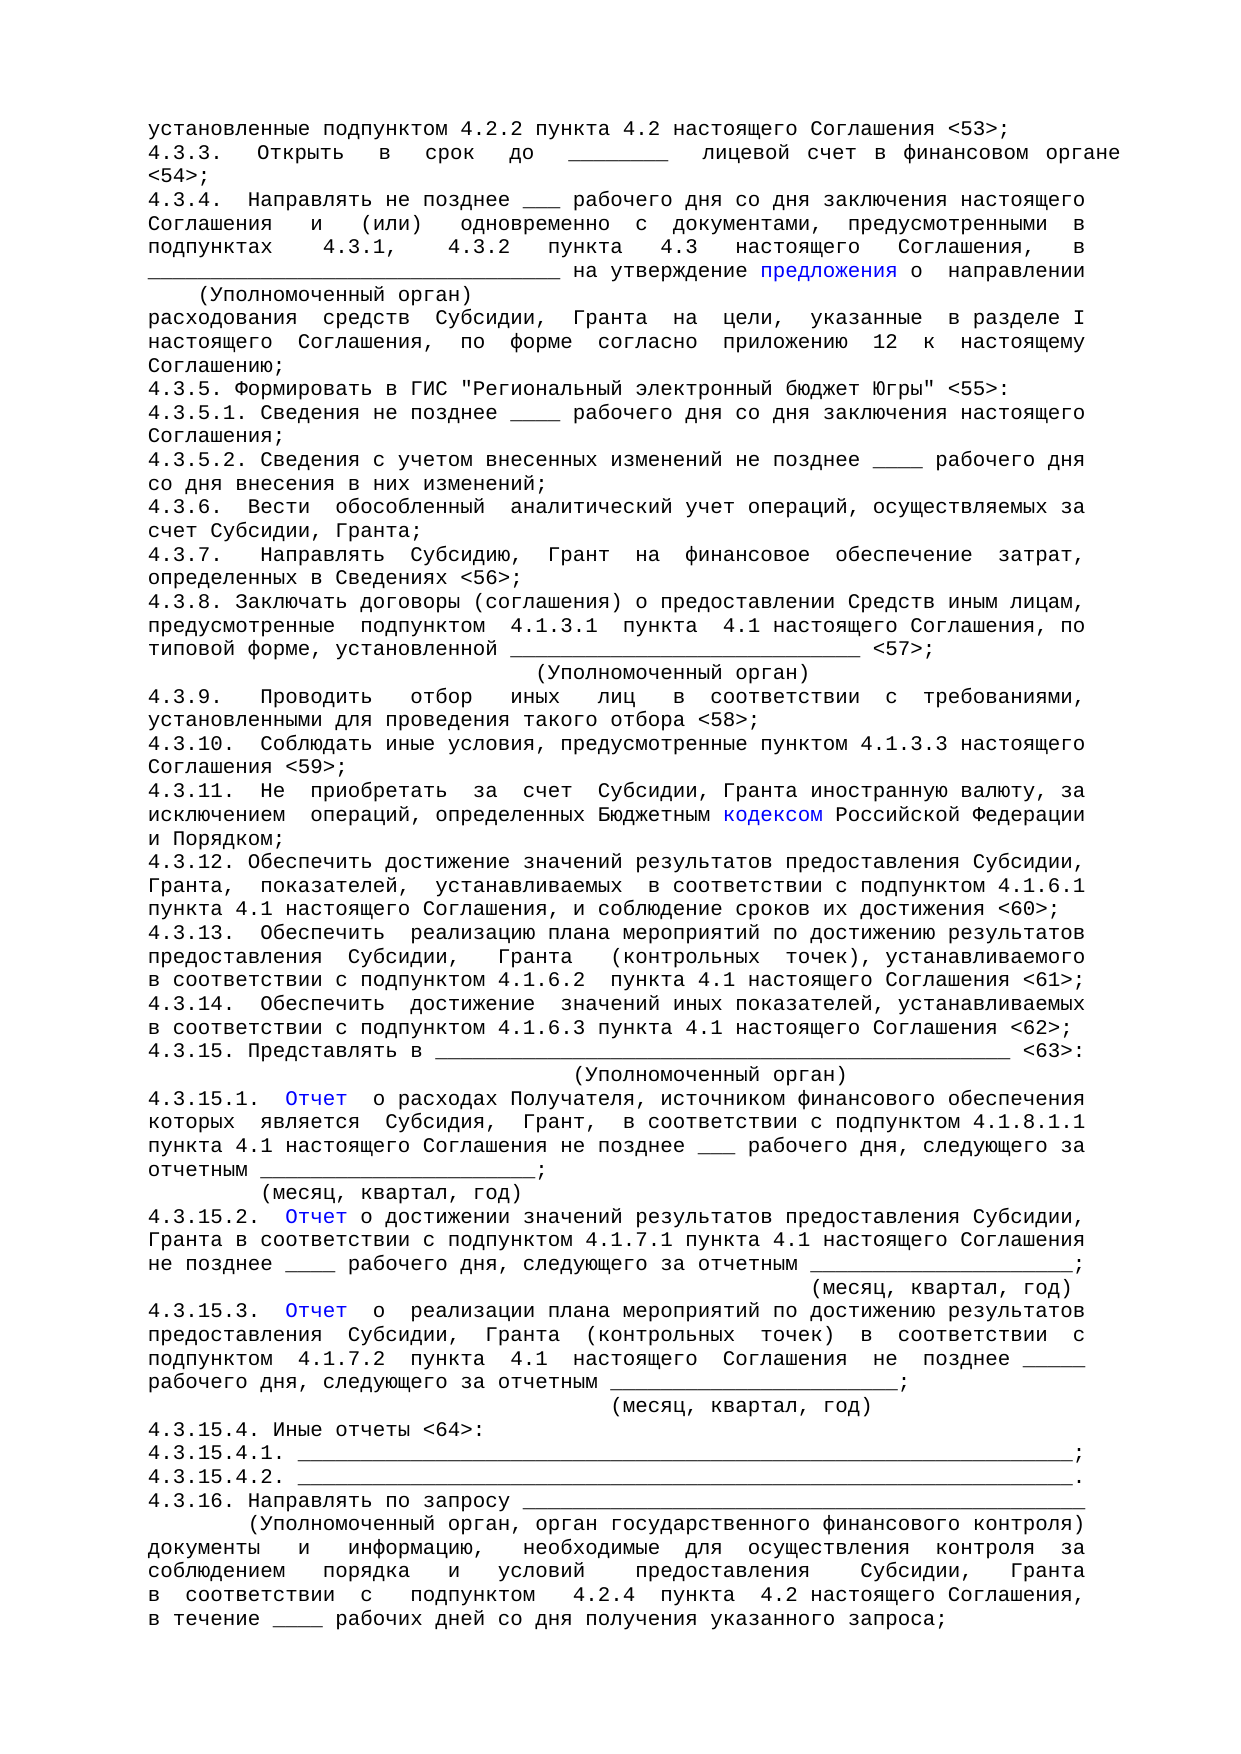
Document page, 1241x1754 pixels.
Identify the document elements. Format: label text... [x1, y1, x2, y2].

text определенных в Сведениях <56>; [148, 567, 1122, 591]
text предоставления Субсидии, Гранта (контрольных точек) в соответствии с [148, 1324, 1122, 1348]
text подпунктах 4.3.1, 4.3.2 пункта 4.3 настоящего Соглашения, в [148, 236, 1122, 260]
text в соответствии с подпунктом 4.1.6.2 пункта 4.1 настоящего Соглашения <61>; [148, 969, 1122, 993]
text исключением операций, определенных Бюджетным кодексом Российской Федерации [148, 804, 1122, 827]
text счет Субсидии, Гранта; [148, 520, 1122, 544]
text и Порядком; [148, 827, 1122, 851]
text в соответствии с подпунктом 4.1.6.3 пункта 4.1 настоящего Соглашения <62>; [148, 1017, 1122, 1040]
text (месяц, квартал, год) [148, 1395, 1122, 1419]
text (Уполномоченный орган) [148, 284, 1122, 307]
text установленными для проведения такого отбора <58>; [148, 709, 1122, 733]
text 4.3.11. Не приобретать за счет Субсидии, Гранта иностранную валюту, за [148, 780, 1122, 804]
text 4.3.5.2. Сведения с учетом внесенных изменений не позднее ____ рабочего дня [148, 449, 1122, 473]
text Соглашения <59>; [148, 757, 1122, 780]
text Гранта в соответствии с подпунктом 4.1.7.1 пункта 4.1 настоящего Соглашения [148, 1229, 1122, 1253]
text 4.3.15.3. Отчет о реализации плана мероприятий по достижению результатов [148, 1300, 1122, 1324]
text не позднее ____ рабочего дня, следующего за отчетным _____________________; [148, 1253, 1122, 1277]
text 4.3.5.1. Сведения не позднее ____ рабочего дня со дня заключения настоящего [148, 402, 1122, 426]
text типовой форме, установленной ____________________________ <57>; [148, 638, 1122, 662]
text предоставления Субсидии, Гранта (контрольных точек), устанавливаемого [148, 946, 1122, 969]
text Соглашения; [148, 426, 1122, 449]
text Гранта, показателей, устанавливаемых в соответствии с подпунктом 4.1.6.1 [148, 875, 1122, 898]
text 4.3.6. Вести обособленный аналитический учет операций, осуществляемых за [148, 496, 1122, 520]
text 4.3.15.4.1. ______________________________________________________________; [148, 1442, 1122, 1466]
text 4.3.12. Обеспечить достижение значений результатов предоставления Субсидии, [148, 851, 1122, 875]
text 4.3.15.2. Отчет о достижении значений результатов предоставления Субсидии, [148, 1206, 1122, 1229]
text (Уполномоченный орган, орган государственного финансового контроля) [148, 1513, 1122, 1537]
text соблюдением порядка и условий предоставления Субсидии, Гранта [148, 1561, 1122, 1584]
text в течение ____ рабочих дней со дня получения указанного запроса; [148, 1608, 1122, 1631]
text 4.3.16. Направлять по запросу _____________________________________________ [148, 1489, 1122, 1513]
text установленные подпунктом 4.2.2 пункта 4.2 настоящего Соглашения <53>; [148, 118, 1122, 142]
text расходования средств Субсидии, Гранта на цели, указанные в разделе I [148, 307, 1122, 331]
text настоящего Соглашения, по форме согласно приложению 12 к настоящему [148, 331, 1122, 354]
text 4.3.15.4.2. ______________________________________________________________. [148, 1466, 1122, 1489]
text 4.3.13. Обеспечить реализацию плана мероприятий по достижению результатов [148, 922, 1122, 946]
text которых является Субсидия, Грант, в соответствии с подпунктом 4.1.8.1.1 [148, 1111, 1122, 1135]
text предусмотренные подпунктом 4.1.3.1 пункта 4.1 настоящего Соглашения, по [148, 615, 1122, 638]
text (Уполномоченный орган) [148, 662, 1122, 686]
text _________________________________ на утверждение предложения о направлении [148, 260, 1122, 284]
text 4.3.15.1. Отчет о расходах Получателя, источником финансового обеспечения [148, 1088, 1122, 1111]
text 4.3.4. Направлять не позднее ___ рабочего дня со дня заключения настоящего [148, 189, 1122, 213]
text (месяц, квартал, год) [148, 1182, 1122, 1206]
text подпунктом 4.1.7.2 пункта 4.1 настоящего Соглашения не позднее _____ [148, 1348, 1122, 1371]
text 4.3.9. Проводить отбор иных лиц в соответствии с требованиями, [148, 686, 1122, 709]
text 4.3.7. Направлять Субсидию, Грант на финансовое обеспечение затрат, [148, 544, 1122, 567]
text 4.3.5. Формировать в ГИС "Региональный электронный бюджет Югры" <55>: [148, 378, 1122, 402]
text в соответствии с подпунктом 4.2.4 пункта 4.2 настоящего Соглашения, [148, 1584, 1122, 1608]
text Соглашению; [148, 354, 1122, 378]
text 4.3.14. Обеспечить достижение значений иных показателей, устанавливаемых [148, 993, 1122, 1017]
text 4.3.3. Открыть в срок до ________ лицевой счет в финансовом органе <54>; [148, 142, 1122, 189]
text пункта 4.1 настоящего Соглашения, и соблюдение сроков их достижения <60>; [148, 898, 1122, 922]
text рабочего дня, следующего за отчетным _______________________; [148, 1371, 1122, 1395]
text Соглашения и (или) одновременно с документами, предусмотренными в [148, 213, 1122, 236]
text отчетным ______________________; [148, 1158, 1122, 1182]
text пункта 4.1 настоящего Соглашения не позднее ___ рабочего дня, следующего за [148, 1135, 1122, 1158]
text (месяц, квартал, год) [148, 1277, 1122, 1300]
text (Уполномоченный орган) [148, 1064, 1122, 1088]
text со дня внесения в них изменений; [148, 473, 1122, 496]
text 4.3.15. Представлять в ______________________________________________ <63>: [148, 1040, 1122, 1064]
text 4.3.15.4. Иные отчеты <64>: [148, 1419, 1122, 1442]
text 4.3.10. Соблюдать иные условия, предусмотренные пунктом 4.1.3.3 настоящего [148, 733, 1122, 757]
text 4.3.8. Заключать договоры (соглашения) о предоставлении Средств иным лицам, [148, 591, 1122, 615]
text документы и информацию, необходимые для осуществления контроля за [148, 1537, 1122, 1561]
